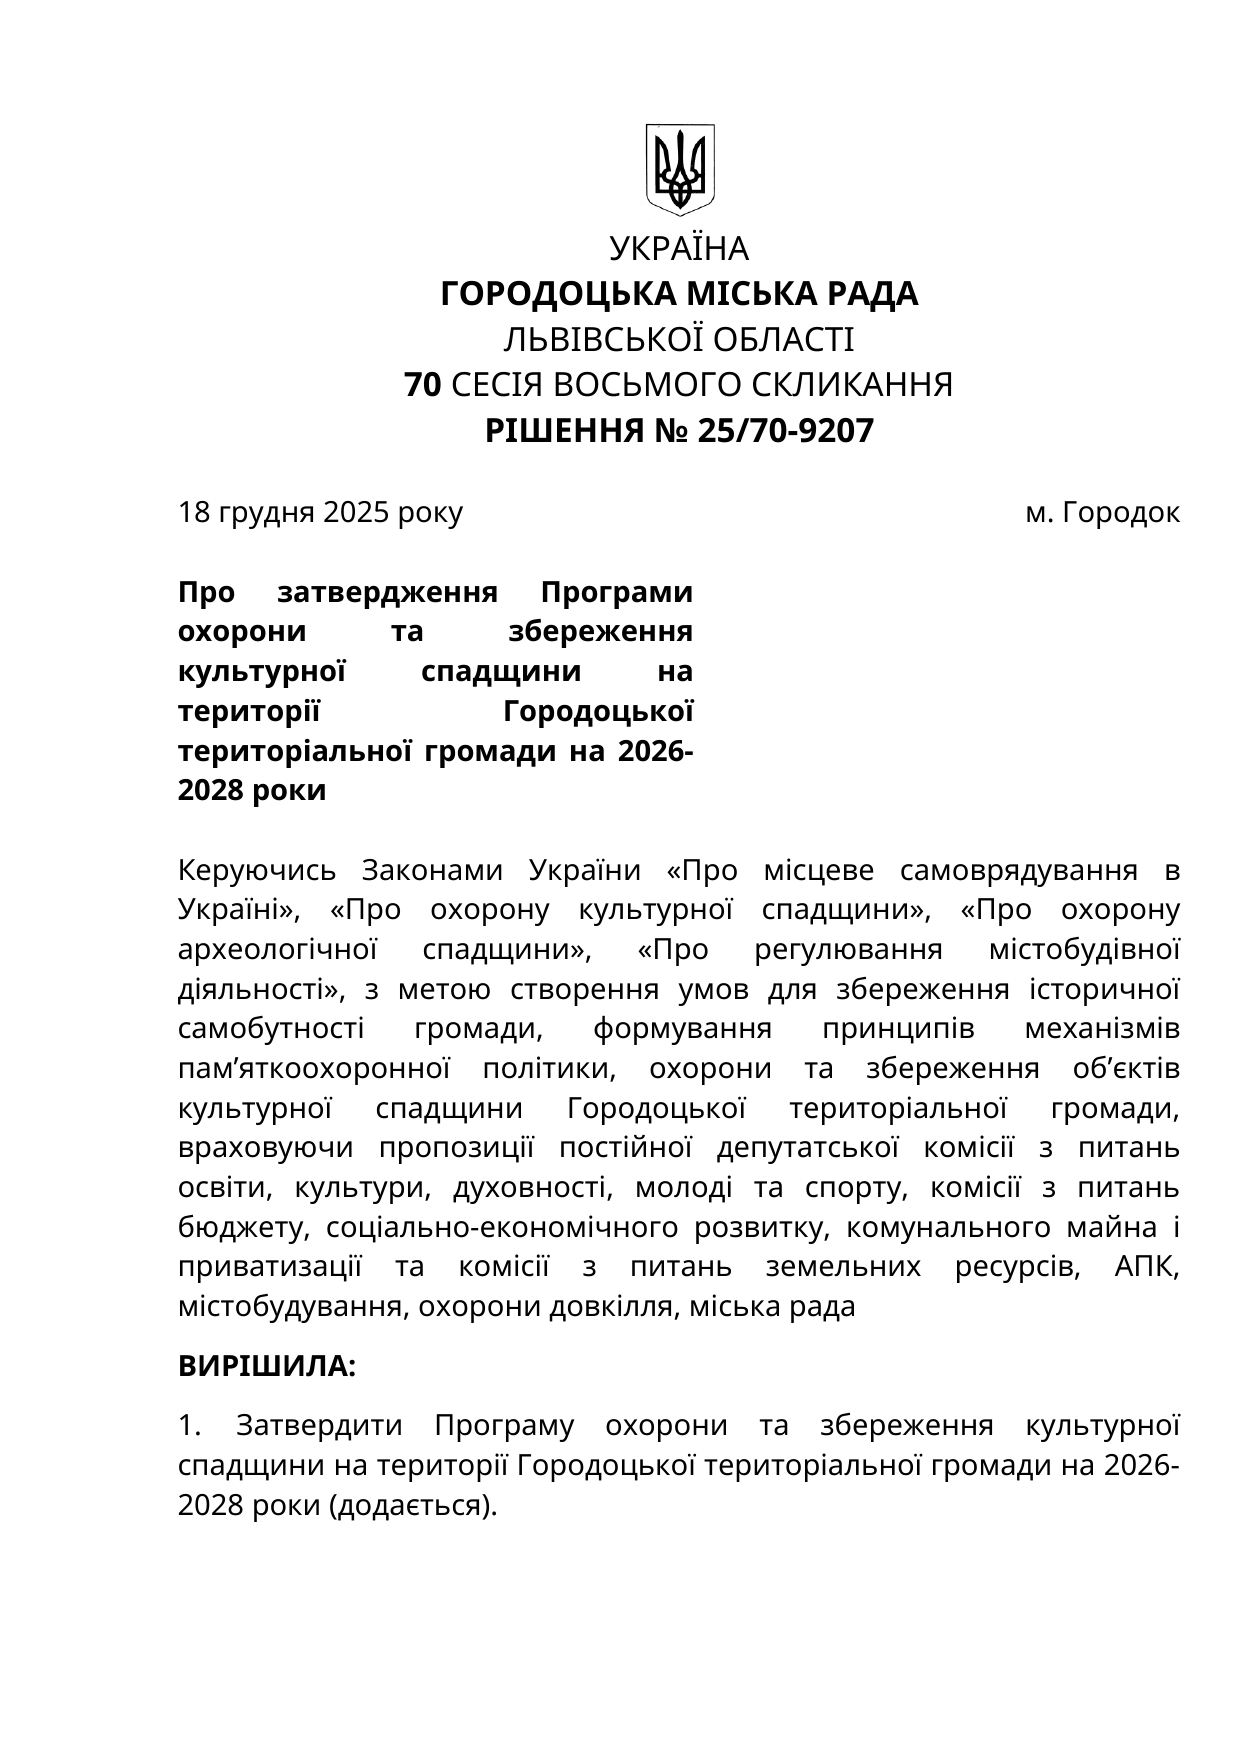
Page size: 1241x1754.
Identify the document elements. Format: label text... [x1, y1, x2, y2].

list Затвердити Програму охорони та збереження культурної спадщини на території Городоцької територіальної громади на 2026-2028 роки (додається). [177, 1404, 1181, 1524]
picture [633, 118, 726, 221]
text РІШЕННЯ № 25/70-9207 [177, 406, 1181, 452]
text 70 сесія восьмого скликання [177, 361, 1181, 406]
text ГОРОДОЦЬКА МІСЬКА РАДА [177, 270, 1181, 316]
text Про затвердження Програми охорони та збереження культурної спадщини на території Городоцької територіальної громади на 2026-2028 роки [177, 571, 694, 809]
text УКРАЇНА [177, 225, 1181, 270]
text ЛЬВІВСЬКОЇ ОБЛАСТІ [177, 316, 1181, 361]
text Керуючись Законами України «Про місцеве самоврядування в Україні», «Про охорону культурної спадщини», «Про охорону археологічної спадщини», «Про регулювання містобудівної діяльності», з метою створення умов для збереження історичної самобутності громади, формування принципів механізмів пам’яткоохоронної політики, охорони та збереження об’єктів культурної спадщини Городоцької територіальної громади, враховуючи пропозиції постійної депутатської комісії з питань освіти, культури, духовності, молоді та спорту, комісії з питань бюджету, соціально-економічного розвитку, комунального майна і приватизації та комісії з питань земельних ресурсів, АПК, містобудування, охорони довкілля, міська рада [177, 849, 1181, 1325]
text ВИРІШИЛА: [177, 1345, 1181, 1385]
text 18 грудня 2025 року м. Городок [177, 492, 1181, 531]
